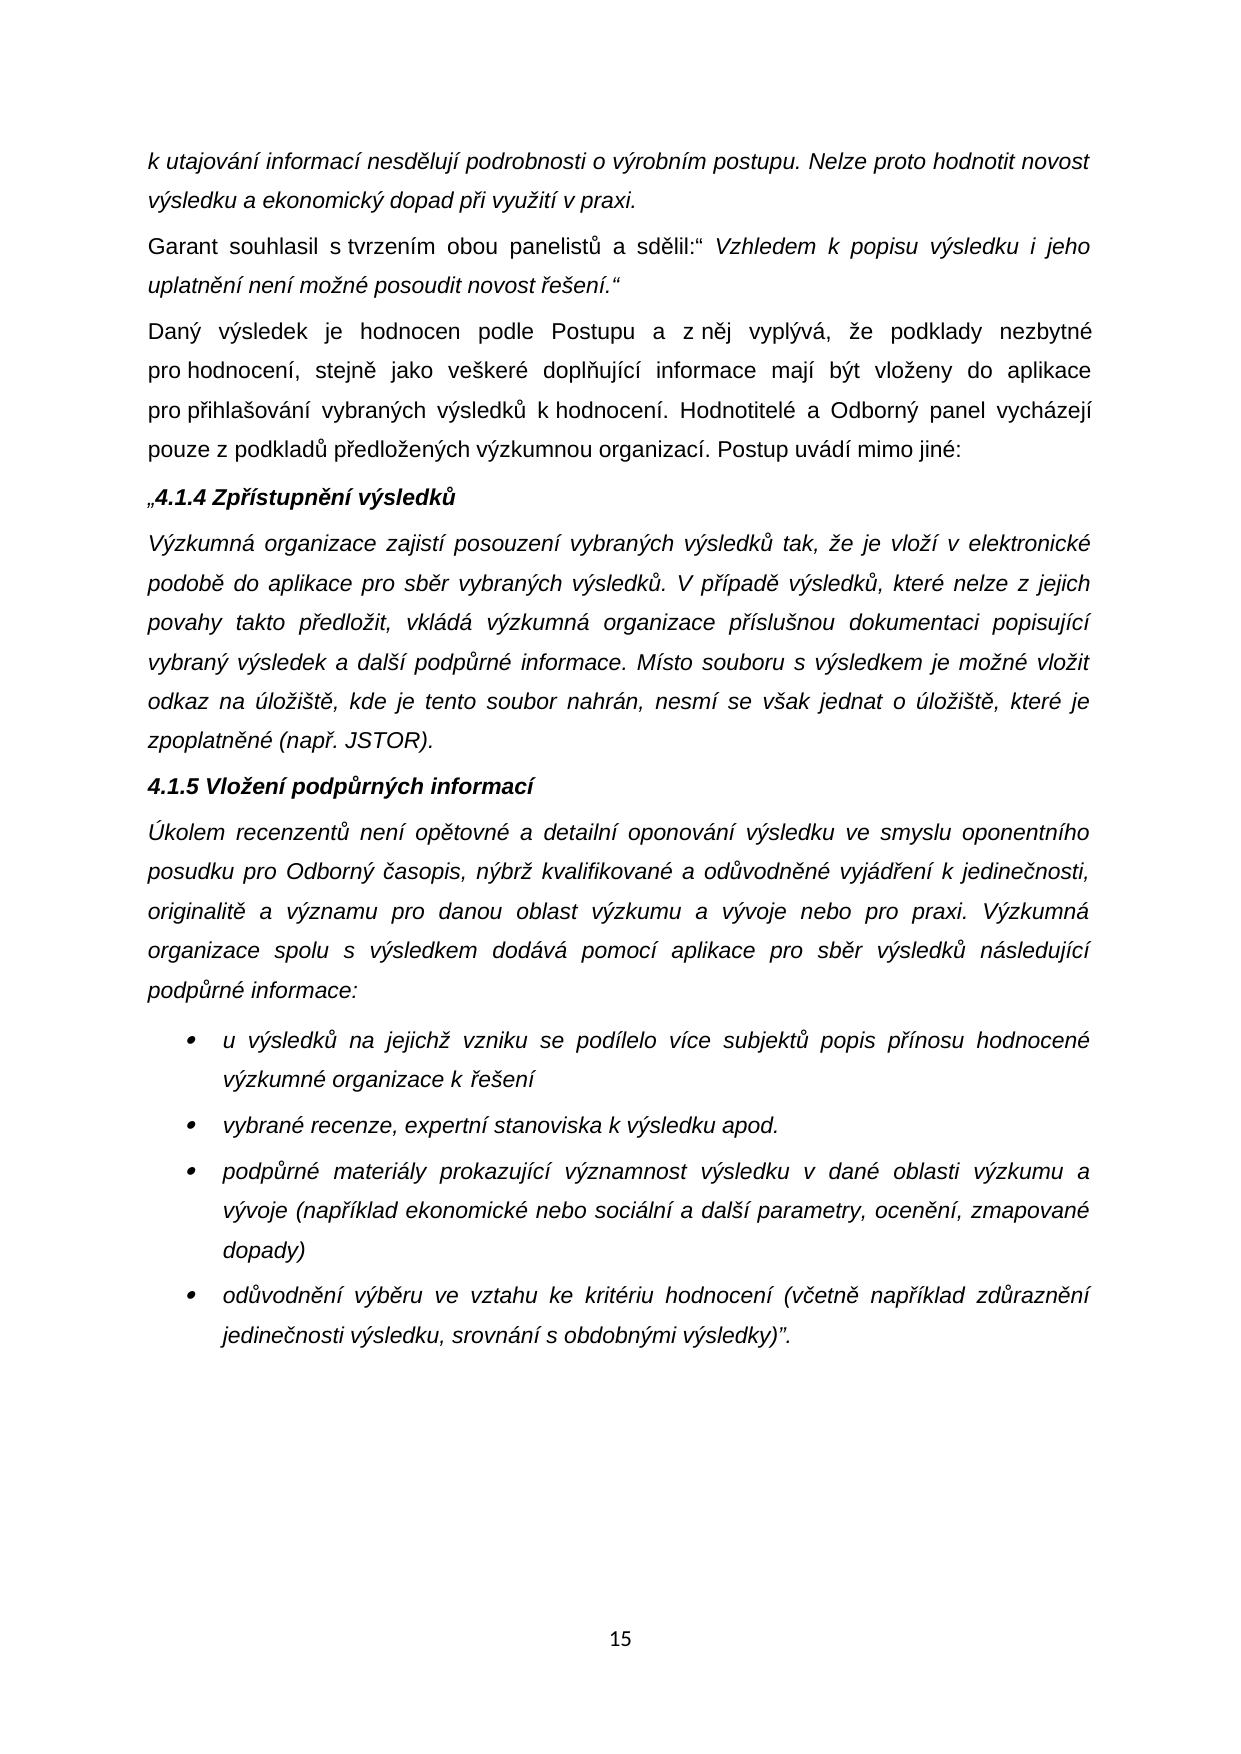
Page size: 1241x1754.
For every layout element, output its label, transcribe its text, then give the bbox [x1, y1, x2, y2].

list vybrané recenze, expertní stanoviska k výsledku apod. [177, 1110, 1101, 1138]
text Daný výsledek je hodnocen podle Postupu a z něj vyplývá, že podklady nezbytné pro hodnocení, stejně jako veškeré doplňující informace mají být vloženy do aplikace pro přihlašování vybraných výsledků k hodnocení. Hodnotitelé a Odborný panel vycházejí pouze z podkladů předložených výzkumnou organizací. Postup uvádí mimo jiné: [148, 318, 1093, 463]
text 4.1.5 Vložení podpůrných informací [139, 771, 1101, 799]
text Úkolem recenzentů není opětovné a detailní oponování výsledku ve smyslu oponentního posudku pro Odborný časopis, nýbrž kvalifikované a odůvodněné vyjádření k jedinečnosti, originalitě a významu pro danou oblast výzkumu a vývoje nebo pro praxi. Výzkumná organizace spolu s výsledkem dodává pomocí aplikace pro sběr výsledků následující podpůrné informace: [139, 817, 1101, 1005]
text Výzkumná organizace zajistí posouzení vybraných výsledků tak, že je vloží v elektronické podobě do aplikace pro sběr vybraných výsledků. V případě výsledků, které nelze z jejich povahy takto předložit, vkládá výzkumná organizace příslušnou dokumentaci popisující vybraný výsledek a další podpůrné informace. Místo souboru s výsledkem je možné vložit odkaz na úložiště, kde je tento soubor nahrán, nesmí se však jednat o úložiště, které je zpoplatněné (např. JSTOR). [139, 528, 1101, 754]
list podpůrné materiály prokazující významnost výsledku v dané oblasti výzkumu a vývoje (například ekonomické nebo sociální a další parametry, ocenění, zmapované dopady) [177, 1156, 1101, 1263]
text Garant souhlasil s tvrzením obou panelistů a sdělil:“ Vzhledem k popisu výsledku i jeho uplatnění není možné posoudit novost řešení.“ [148, 233, 1093, 299]
text „4.1.4 Zpřístupnění výsledků [139, 482, 1101, 511]
list odůvodnění výběru ve vztahu ke kritériu hodnocení (včetně například zdůraznění jedinečnosti výsledku, srovnání s obdobnými výsledky)”. [177, 1280, 1101, 1350]
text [148, 148, 1093, 213]
list u výsledků na jejichž vzniku se podílelo více subjektů popis přínosu hodnocené výzkumné organizace k řešení [177, 1024, 1101, 1092]
